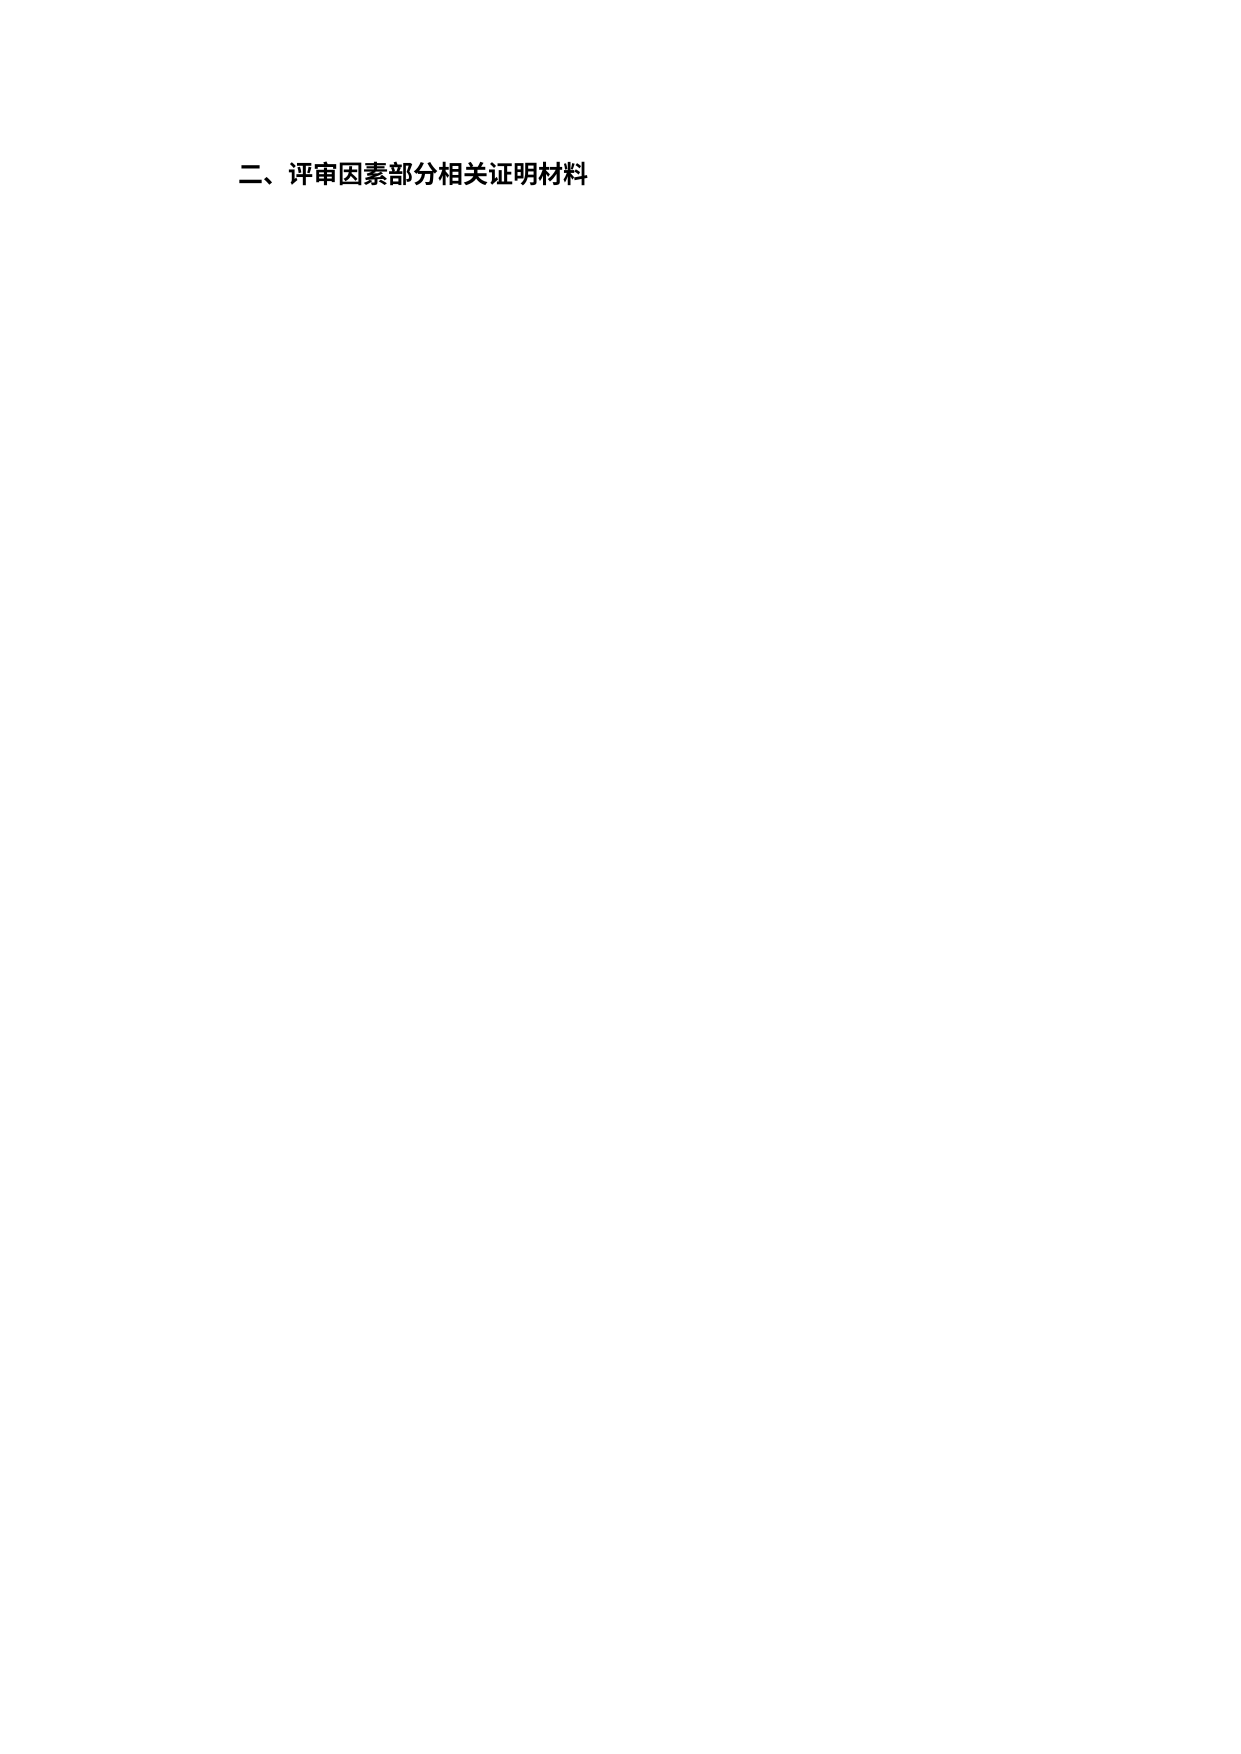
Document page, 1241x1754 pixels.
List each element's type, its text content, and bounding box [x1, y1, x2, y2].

text 二、评审因素部分相关证明材料 [188, 150, 1052, 192]
